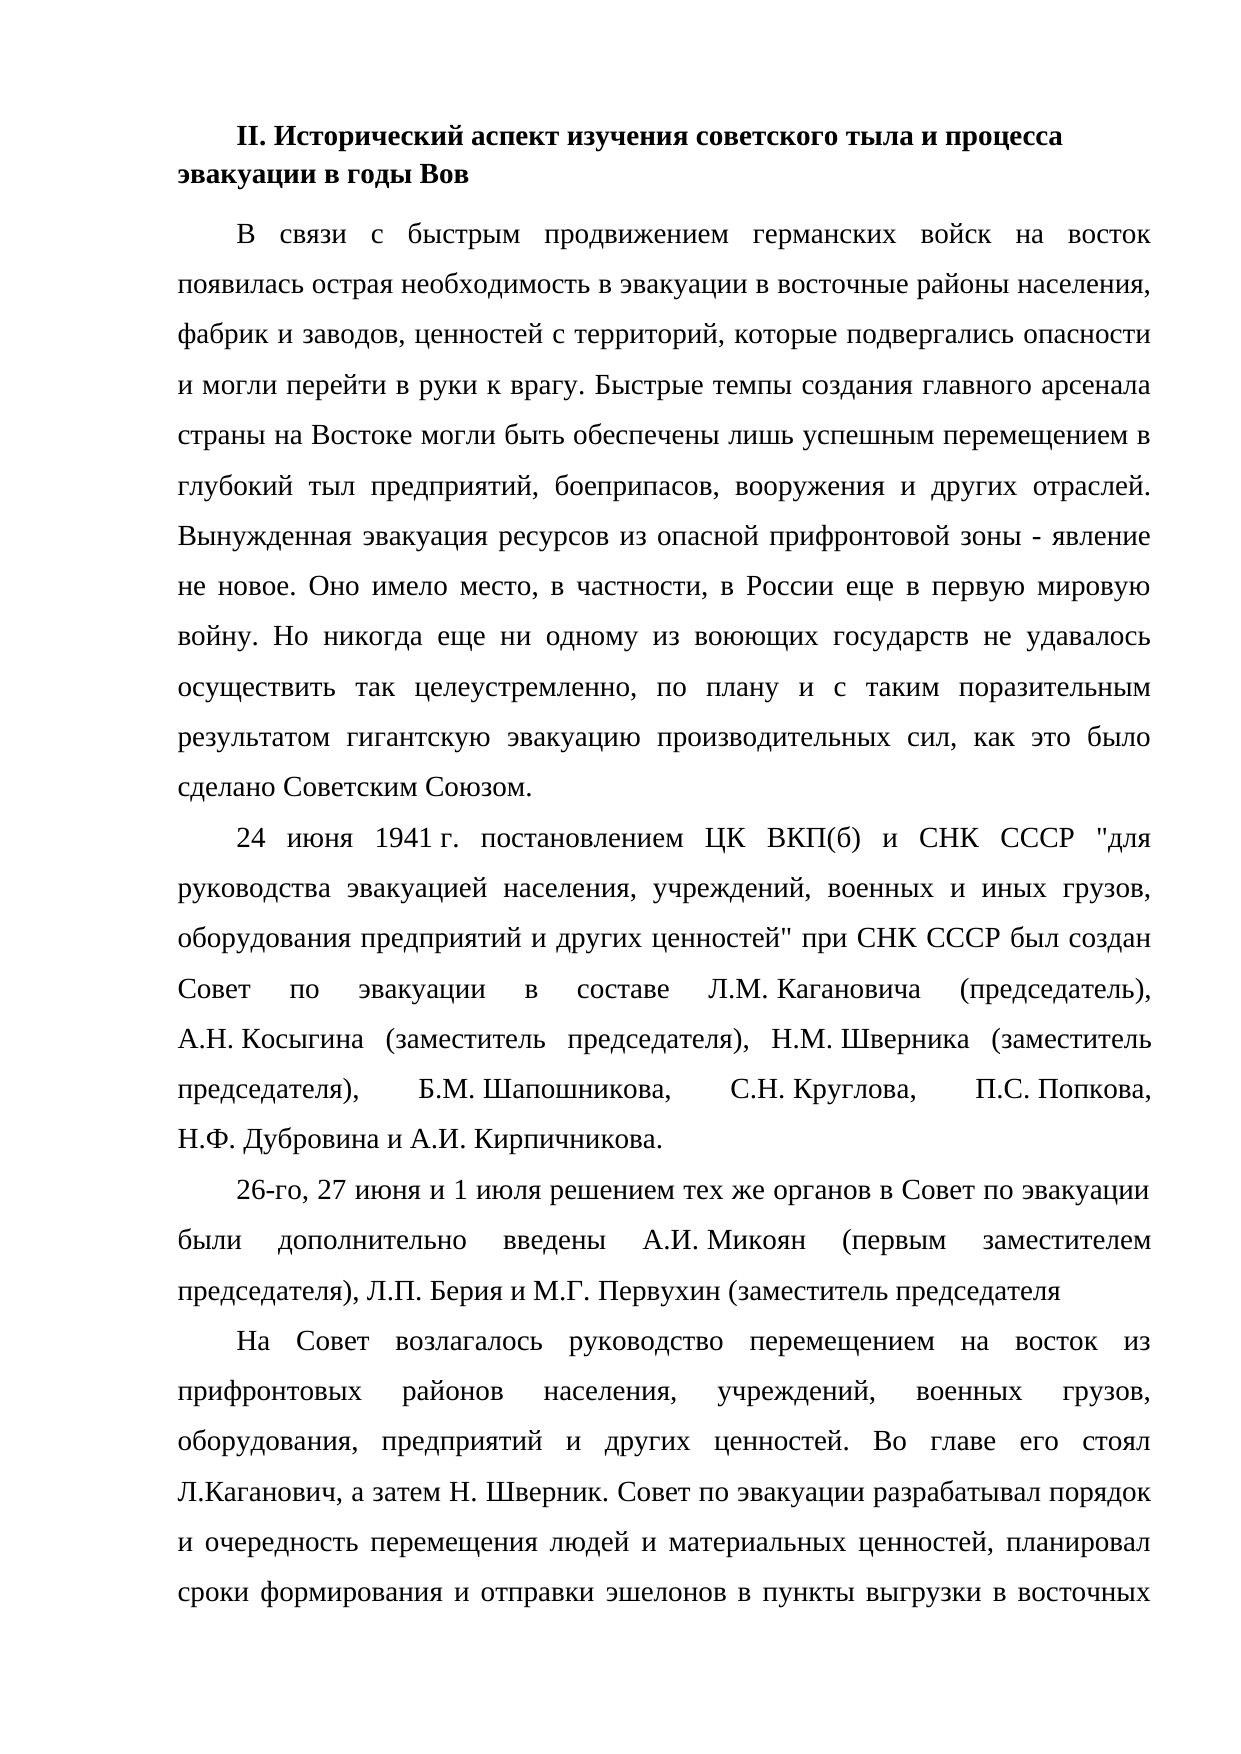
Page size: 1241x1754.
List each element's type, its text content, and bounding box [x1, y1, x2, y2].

text II. Исторический аспект изучения советского тыла и процесса эвакуации в годы Вов [177, 118, 1152, 190]
text В связи с быстрым продвижением германских войск на восток появилась острая необходимость в эвакуации в восточные районы населения, фабрик и заводов, ценностей с территорий, которые подвергались опасности и могли перейти в руки к врагу. Быстрые темпы создания главного арсенала страны на Востоке могли быть обеспечены лишь успешным перемещением в глубокий тыл предприятий, боеприпасов, вооружения и других отраслей. Вынужденная эвакуация ресурсов из опасной прифронтовой зоны - явление не новое. Оно имело место, в частности, в России еще в первую мировую войну. Но никогда еще ни одному из воюющих государств не удавалось осуществить так целеустремленно, по плану и с таким поразительным результатом гигантскую эвакуацию производительных сил, как это было сделано Советским Союзом. [177, 216, 1152, 803]
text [177, 1323, 1152, 1608]
text 26-го, 27 июня и 1 июля решением тех же органов в Совет по эвакуации были дополнительно введены А.И. Микоян (первым заместителем председателя), Л.П. Берия и М.Г. Первухин (заместитель председателя [177, 1172, 1152, 1306]
text 24 июня 1941 г. постановлением ЦК ВКП(б) и СНК СССР "для руководства эвакуацией населения, учреждений, военных и иных грузов, оборудования предприятий и других ценностей" при СНК СССР был создан Совет по эвакуации в составе Л.М. Кагановича (председатель), А.Н. Косыгина (заместитель председателя), Н.М. Шверника (заместитель председателя), Б.М. Шапошникова, С.Н. Круглова, П.С. Попкова, Н.Ф. Дубровина и А.И. Кирпичникова. [177, 820, 1152, 1155]
